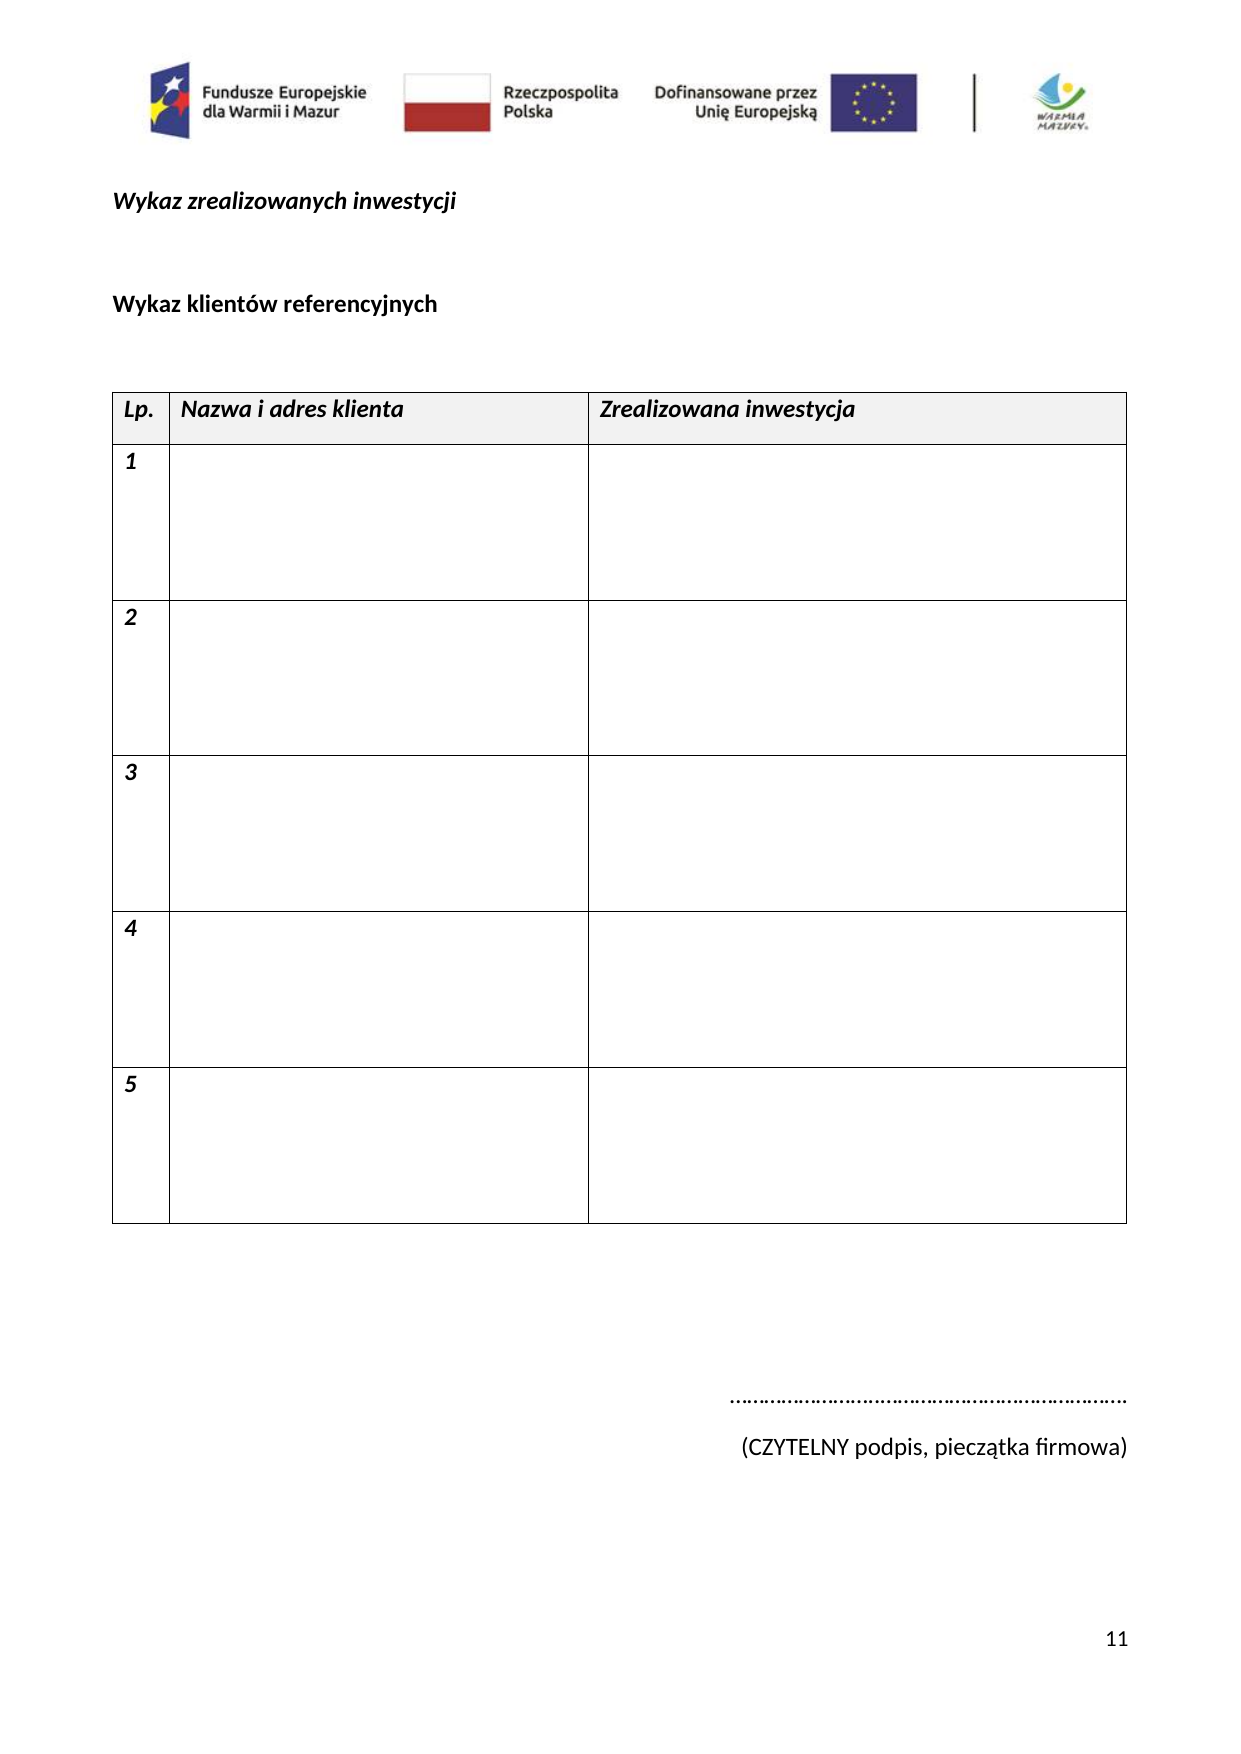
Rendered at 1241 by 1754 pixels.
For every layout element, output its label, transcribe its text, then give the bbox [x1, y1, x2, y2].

table_header Lp. [113, 393, 169, 444]
table_cell 4 [113, 912, 169, 1067]
table_cell [170, 445, 588, 599]
text ……………………..……………………………………. [112, 1379, 1128, 1409]
text (CZYTELNY podpis, pieczątka firmowa) [112, 1431, 1128, 1461]
table_cell 3 [113, 756, 169, 911]
table_cell [589, 1068, 1126, 1223]
text Wykaz zrealizowanych inwestycji [112, 150, 1128, 216]
text Wykaz klientów referencyjnych [112, 288, 1128, 319]
table_header Nazwa i adres klienta [170, 393, 588, 444]
table_header Zrealizowana inwestycja [589, 393, 1126, 444]
table_cell [589, 445, 1126, 599]
table_cell [170, 1068, 588, 1223]
table_cell 5 [113, 1068, 169, 1223]
table_cell 1 [113, 445, 169, 599]
table_cell 2 [113, 601, 169, 755]
table_cell [589, 756, 1126, 911]
picture [132, 44, 1104, 153]
table_cell [170, 601, 588, 755]
table_cell [589, 912, 1126, 1067]
table_cell [170, 912, 588, 1067]
table_cell [170, 756, 588, 911]
table_cell [589, 601, 1126, 755]
